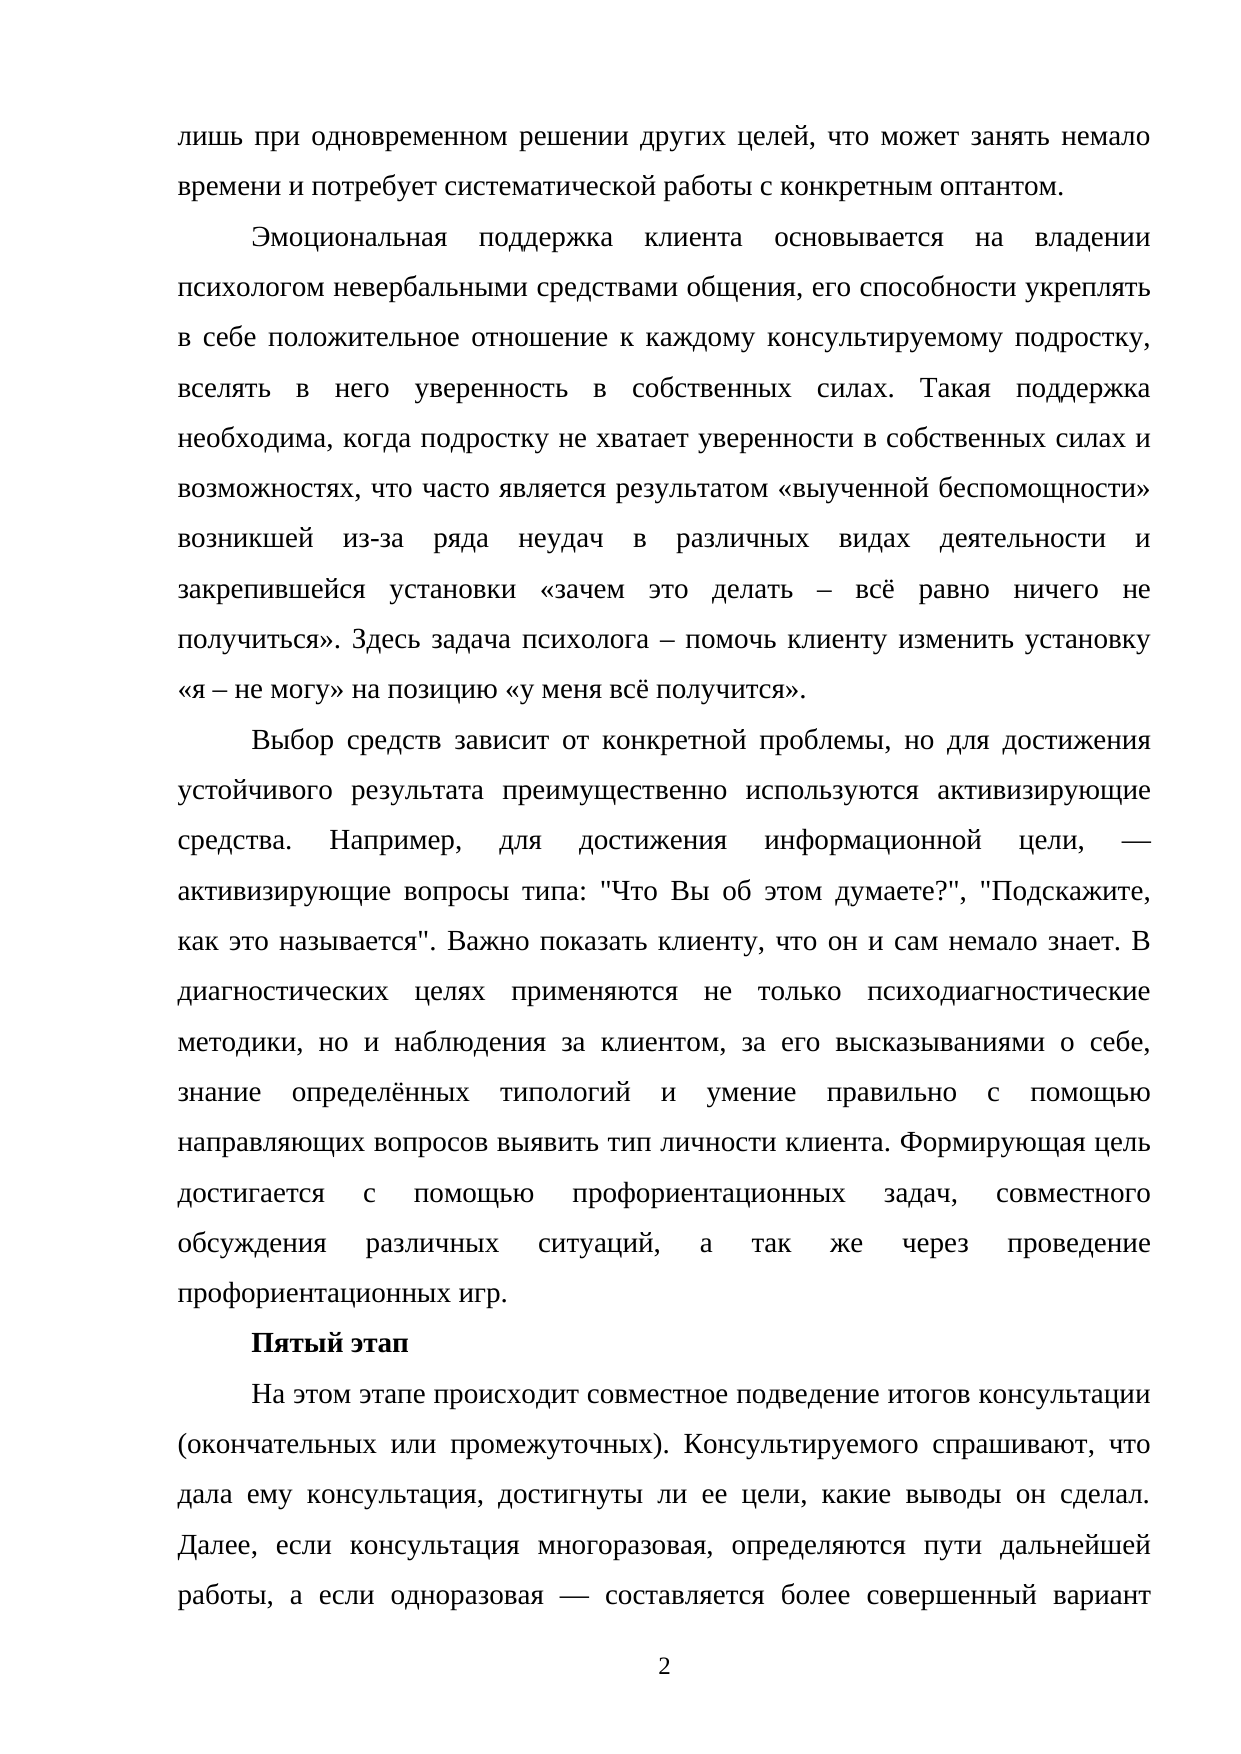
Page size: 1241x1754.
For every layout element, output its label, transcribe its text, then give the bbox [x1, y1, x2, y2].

text Пятый этап [177, 1326, 1152, 1359]
text Эмоциональная поддержка клиента основывается на владении психологом невербальными средствами общения, его способности укреплять в себе положительное отношение к каждому консультируемому подростку, вселять в него уверенность в собственных силах. Такая поддержка необходима, когда подростку не хватает уверенности в собственных силах и возможностях, что часто является результатом «выученной беспомощности» возникшей из-за ряда неудач в различных видах деятельности и закрепившейся установки «зачем это делать – всё равно ничего не получиться». Здесь задача психолога – помочь клиенту изменить установку «я – не могу» на позицию «у меня всё получится». [177, 219, 1152, 705]
text Выбор средств зависит от конкретной проблемы, но для достижения устойчивого результата преимущественно используются активизирующие средства. Например, для достижения информационной цели, — активизирующие вопросы типа: "Что Вы об этом думаете?", "Подскажите, как это называется". Важно показать клиенту, что он и сам немало знает. В диагностических целях применяются не только психодиагностические методики, но и наблюдения за клиентом, за его высказываниями о себе, знание определённых типологий и умение правильно с помощью направляющих вопросов выявить тип личности клиента. Формирующая цель достигается с помощью профориентационных задач, совместного обсуждения различных ситуаций, а так же через проведение профориентационных игр. [177, 722, 1152, 1309]
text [177, 1376, 1152, 1611]
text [177, 118, 1152, 202]
